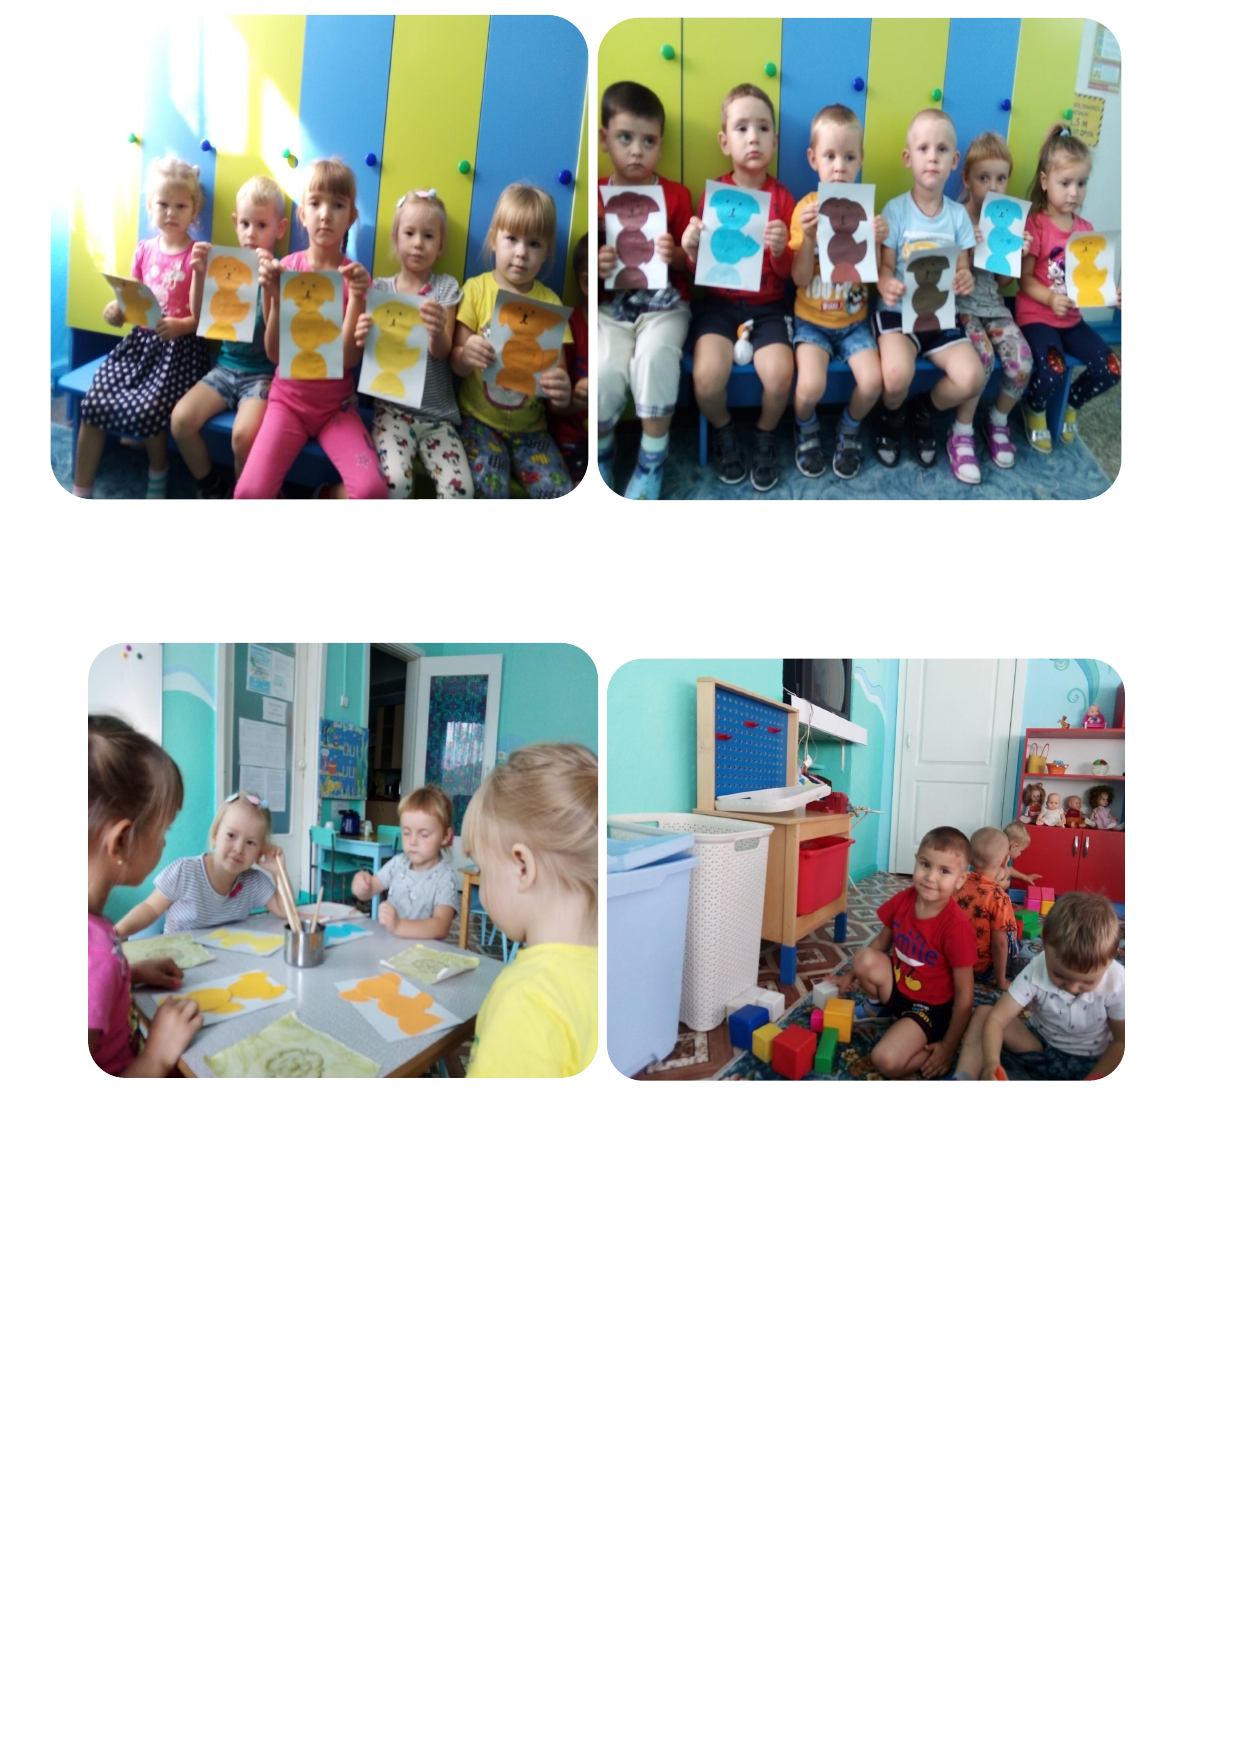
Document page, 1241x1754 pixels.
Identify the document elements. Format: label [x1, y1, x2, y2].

picture [88, 642, 599, 1078]
picture [597, 17, 1122, 501]
picture [606, 658, 1125, 1081]
picture [50, 14, 589, 500]
